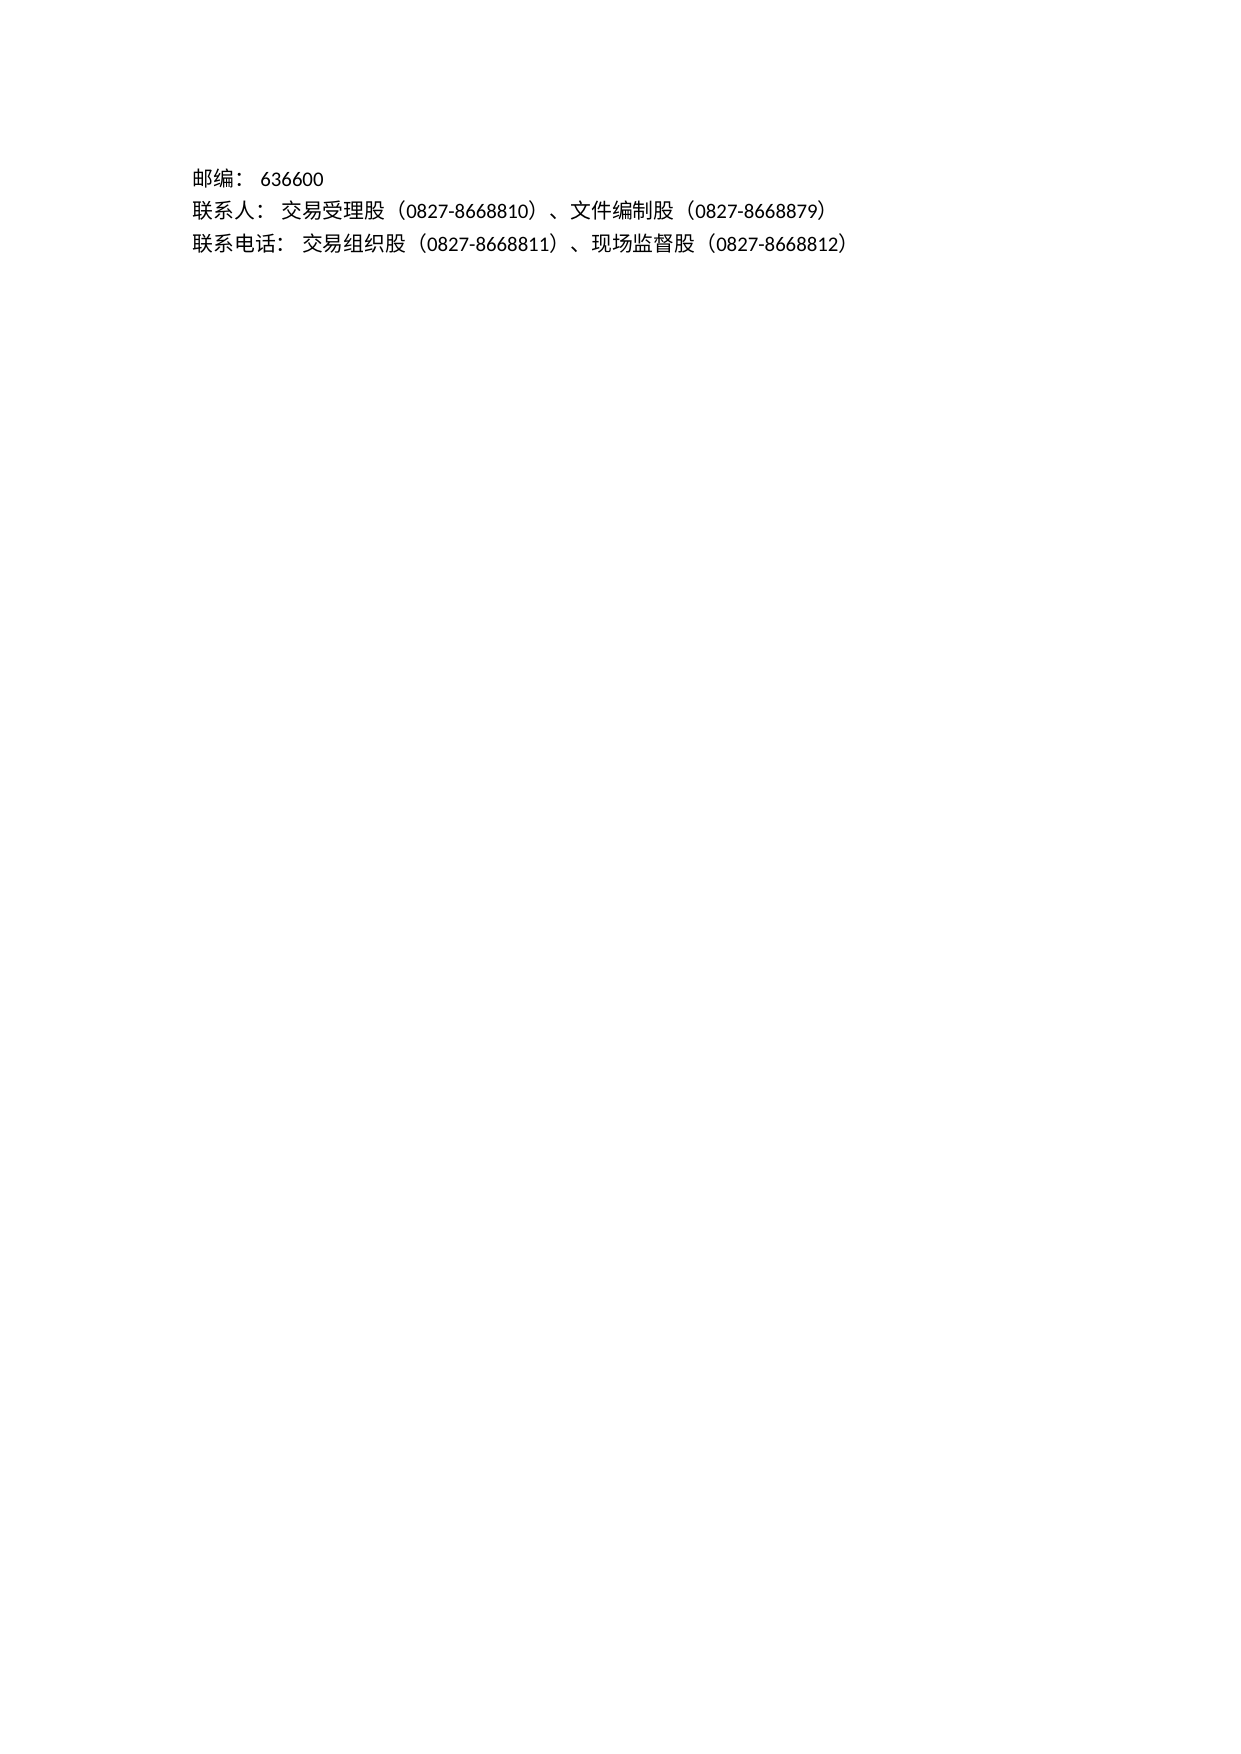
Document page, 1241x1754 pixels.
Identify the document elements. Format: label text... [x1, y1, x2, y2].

text 联系人： 交易受理股（0827-8668810）、文件编制股（0827-8668879） [187, 194, 1053, 227]
text 邮编： 636600 [187, 162, 1053, 194]
text 联系电话： 交易组织股（0827-8668811）、现场监督股（0827-8668812） [187, 227, 1053, 259]
